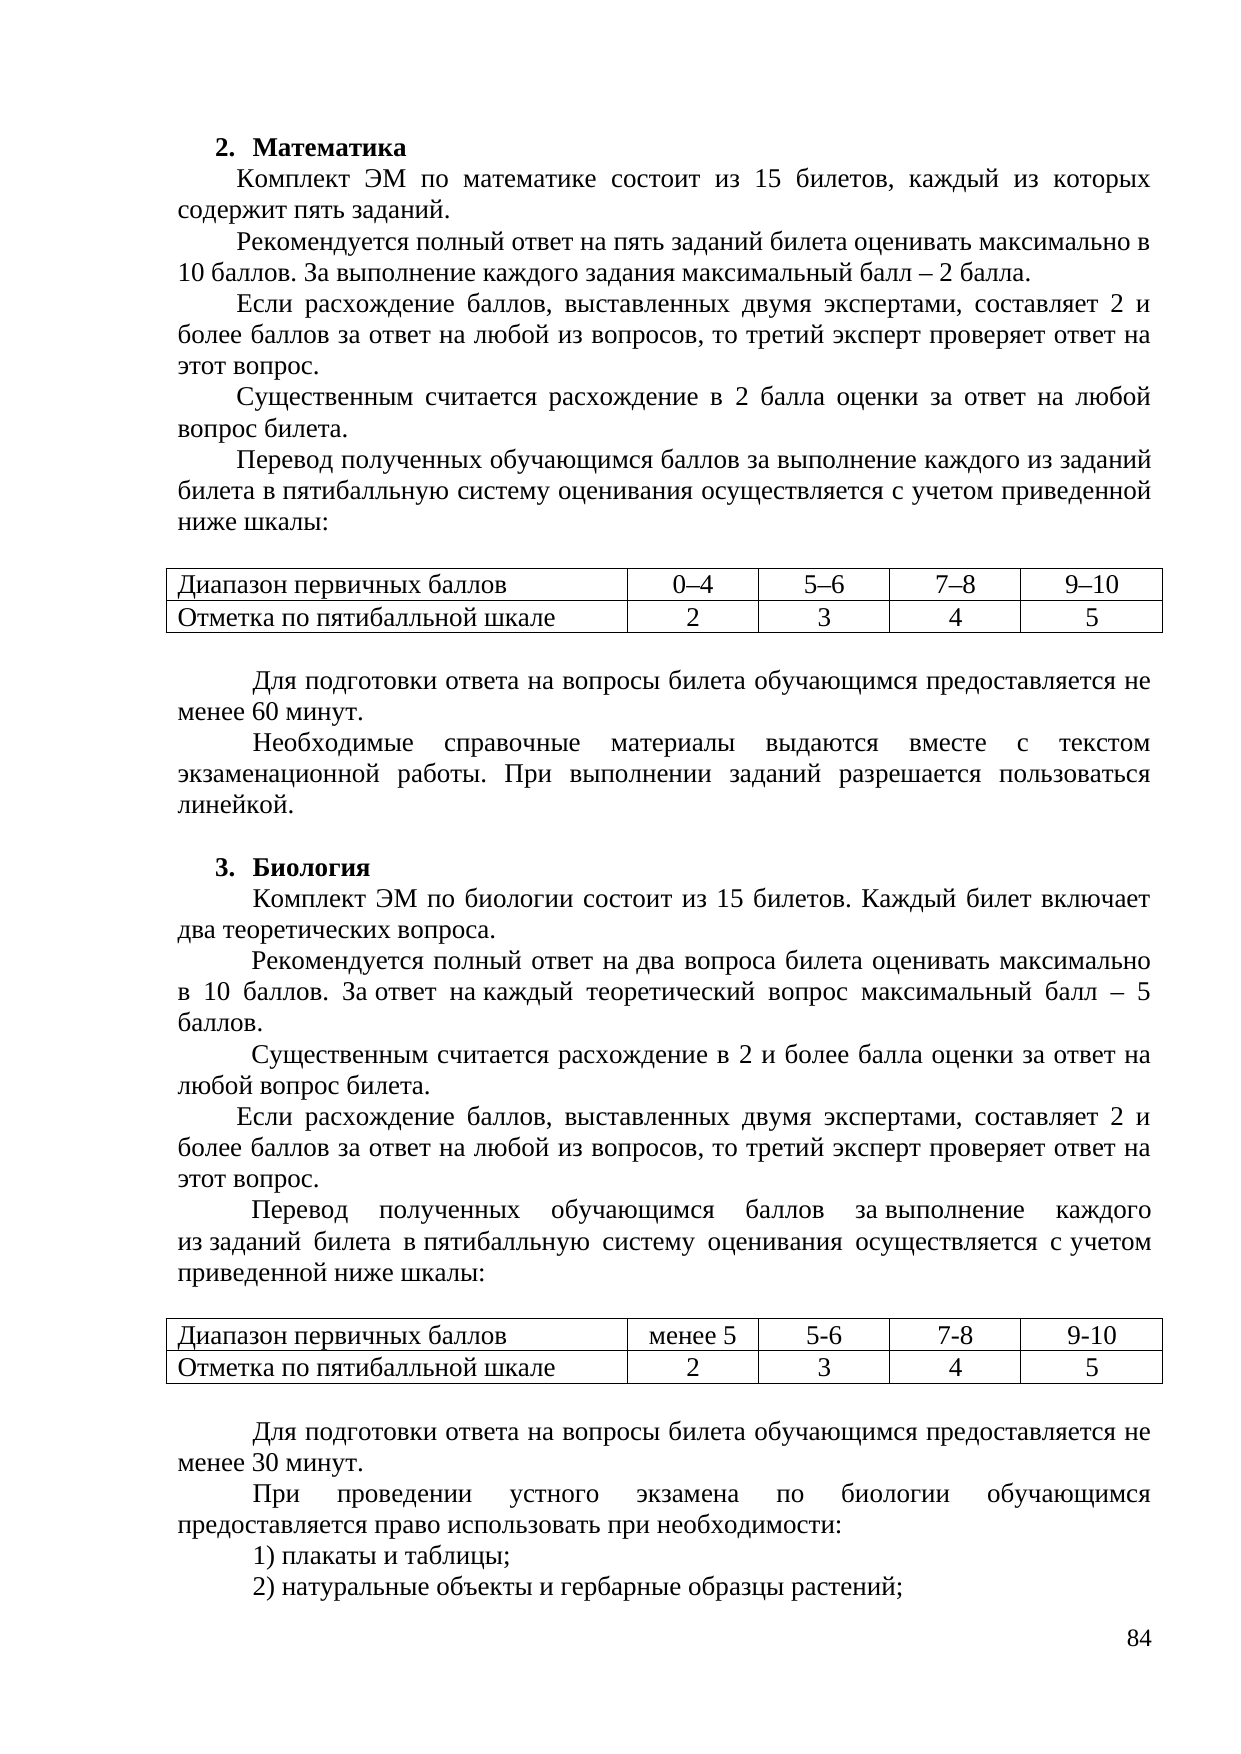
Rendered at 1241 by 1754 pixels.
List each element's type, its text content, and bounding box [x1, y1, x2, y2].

list При проведении устного экзамена по биологии обучающимся предоставляется право использовать при необходимости: [177, 1477, 1152, 1539]
table_header 5–6 [759, 569, 889, 599]
text Комплект ЭМ по биологии состоит из 15 билетов. Каждый билет включает два теоретических вопроса. [177, 882, 1152, 944]
text Для подготовки ответа на вопросы билета обучающимся предоставляется не менее 30 минут. [177, 1414, 1152, 1477]
table_cell Отметка по пятибалльной шкале [167, 601, 627, 632]
text Если расхождение баллов, выставленных двумя экспертами, составляет 2 и более баллов за ответ на любой из вопросов, то третий эксперт проверяет ответ на этот вопрос. [177, 287, 1152, 381]
table_cell 4 [890, 1351, 1020, 1382]
table_header 5-6 [759, 1319, 889, 1350]
text Рекомендуется полный ответ на два вопроса билета оценивать максимально в 10 баллов. За ответ на каждый теоретический вопрос максимальный балл – 5 баллов. [177, 944, 1152, 1038]
text Существенным считается расхождение в 2 балла оценки за ответ на любой вопрос билета. [177, 381, 1152, 443]
table_header 9–10 [1021, 569, 1162, 599]
text Необходимые справочные материалы выдаются вместе с текстом экзаменационной работы. При выполнении заданий разрешается пользоваться линейкой. [177, 726, 1152, 820]
table_cell 3 [759, 1351, 889, 1382]
text Рекомендуется полный ответ на пять заданий билета оценивать максимально в 10 баллов. За выполнение каждого задания максимальный балл – 2 балла. [177, 225, 1152, 287]
table_cell 2 [628, 1351, 758, 1382]
list Биология [215, 851, 1152, 882]
table_header Диапазон первичных баллов [167, 569, 627, 599]
text Если расхождение баллов, выставленных двумя экспертами, составляет 2 и более баллов за ответ на любой из вопросов, то третий эксперт проверяет ответ на этот вопрос. [177, 1100, 1152, 1193]
list 2) натуральные объекты и гербарные образцы растений; [177, 1570, 1152, 1601]
table_cell 2 [628, 601, 758, 632]
table_cell 5 [1021, 1351, 1162, 1382]
table_cell 5 [1021, 601, 1162, 632]
text Для подготовки ответа на вопросы билета обучающимся предоставляется не менее 60 минут. [177, 664, 1152, 726]
table_cell 4 [890, 601, 1020, 632]
table_cell 3 [759, 601, 889, 632]
text Существенным считается расхождение в 2 и более балла оценки за ответ на любой вопрос билета. [177, 1038, 1152, 1100]
table_header 7–8 [890, 569, 1020, 599]
table_header 0–4 [628, 569, 758, 599]
table_header Диапазон первичных баллов [167, 1319, 627, 1350]
table_cell Отметка по пятибалльной шкале [167, 1351, 627, 1382]
table_header 7-8 [890, 1319, 1020, 1350]
table_header менее 5 [628, 1319, 758, 1350]
list 1) плакаты и таблицы; [177, 1539, 1152, 1570]
list Математика [215, 131, 1152, 162]
text Комплект ЭМ по математике состоит из 15 билетов, каждый из которых содержит пять заданий. [177, 162, 1152, 225]
table_header 9-10 [1021, 1319, 1162, 1350]
